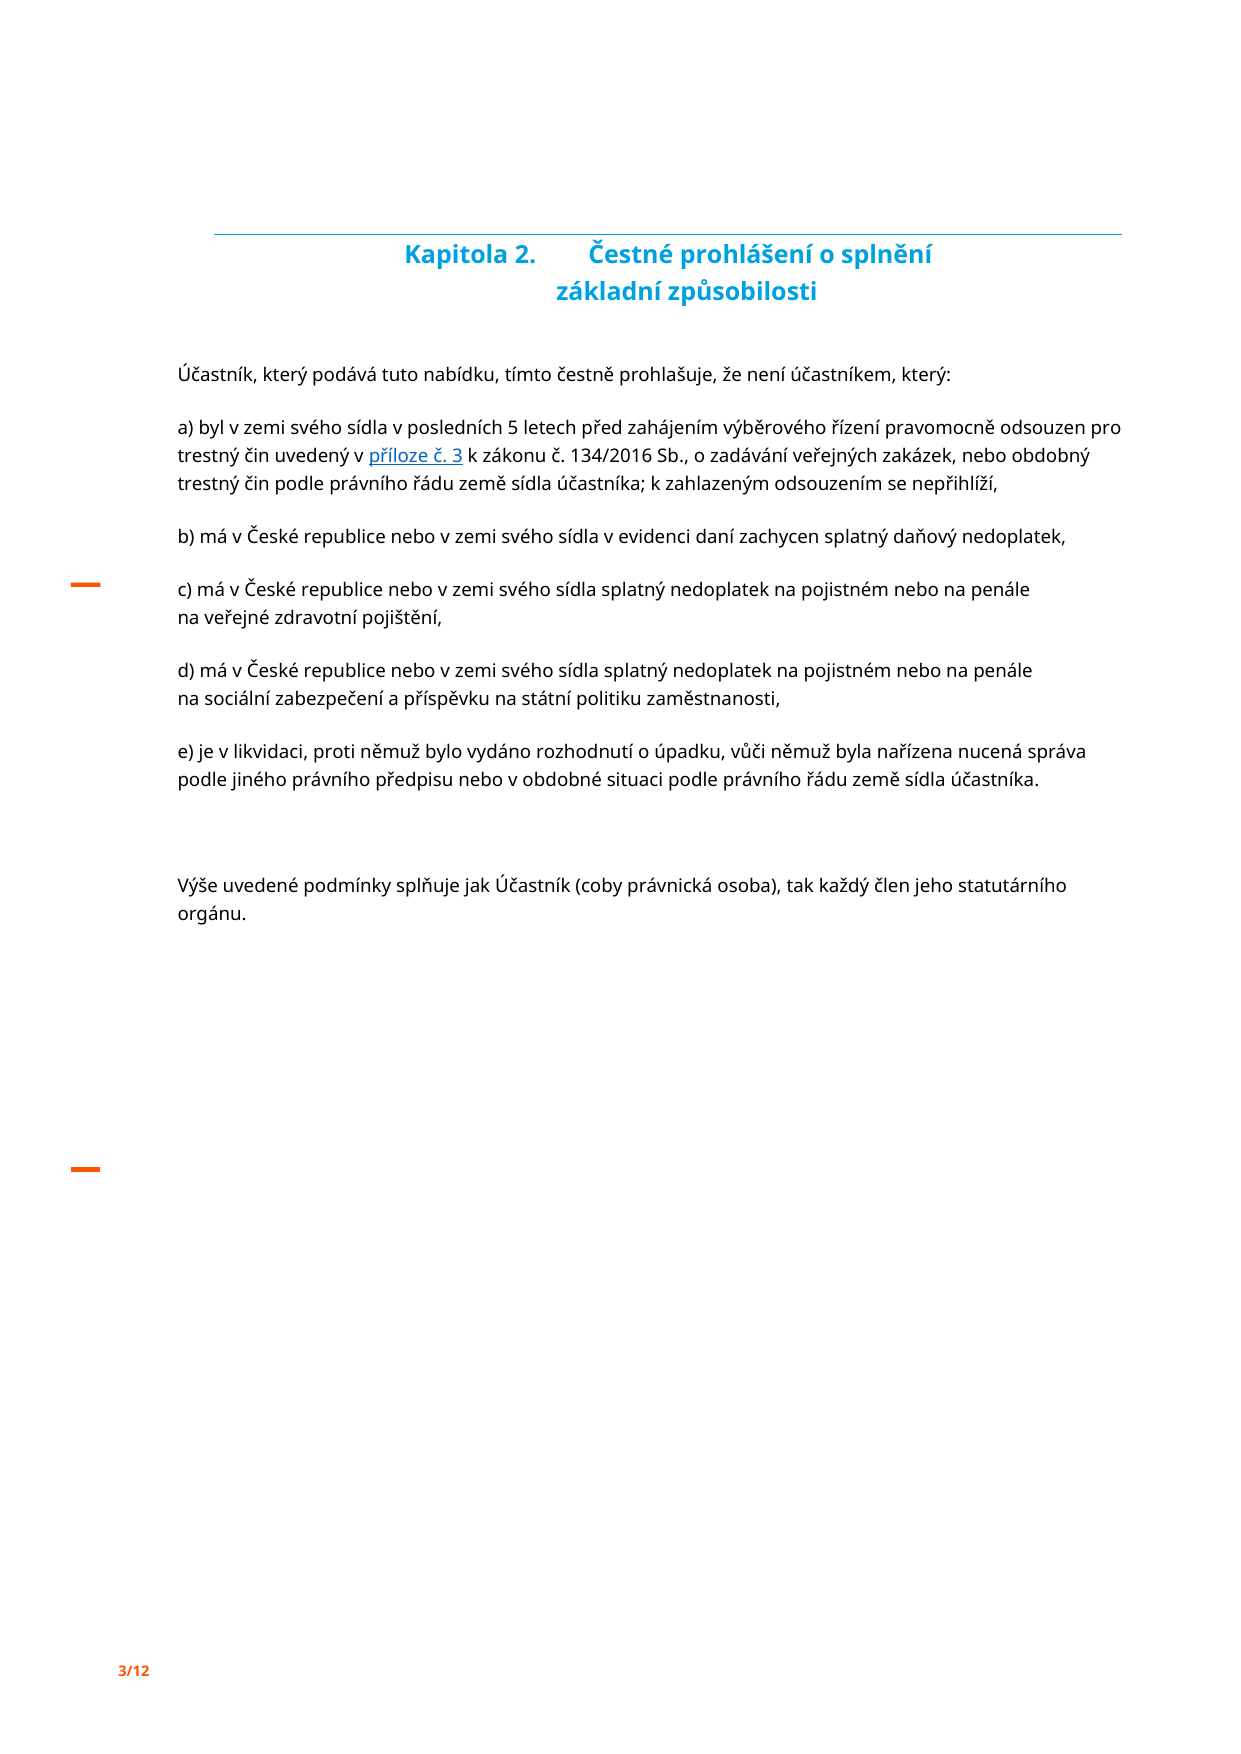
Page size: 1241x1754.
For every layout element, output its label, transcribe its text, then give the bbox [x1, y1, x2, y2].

text c) má v České republice nebo v zemi svého sídla splatný nedoplatek na pojistném nebo na penále na veřejné zdravotní pojištění, [177, 576, 1122, 630]
text Výše uvedené podmínky splňuje jak Účastník (coby právnická osoba), tak každý člen jeho statutárního orgánu. [177, 872, 1122, 926]
text d) má v České republice nebo v zemi svého sídla splatný nedoplatek na pojistném nebo na penále na sociální zabezpečení a příspěvku na státní politiku zaměstnanosti, [177, 657, 1122, 711]
subtitle Čestné prohlášení o splnění základní způsobilosti [214, 235, 1122, 308]
text Účastník, který podává tuto nabídku, tímto čestně prohlašuje, že není účastníkem, který: [177, 361, 1122, 387]
text b) má v České republice nebo v zemi svého sídla v evidenci daní zachycen splatný daňový nedoplatek, [177, 523, 1122, 549]
text e) je v likvidaci, proti němuž bylo vydáno rozhodnutí o úpadku, vůči němuž byla nařízena nucená správa podle jiného právního předpisu nebo v obdobné situaci podle právního řádu země sídla účastníka. [177, 738, 1122, 792]
text a) byl v zemi svého sídla v posledních 5 letech před zahájením výběrového řízení pravomocně odsouzen pro trestný čin uvedený v příloze č. 3 k zákonu č. 134/2016 Sb., o zadávání veřejných zakázek, nebo obdobný trestný čin podle právního řádu země sídla účastníka; k zahlazeným odsouzením se nepřihlíží, [177, 414, 1122, 496]
